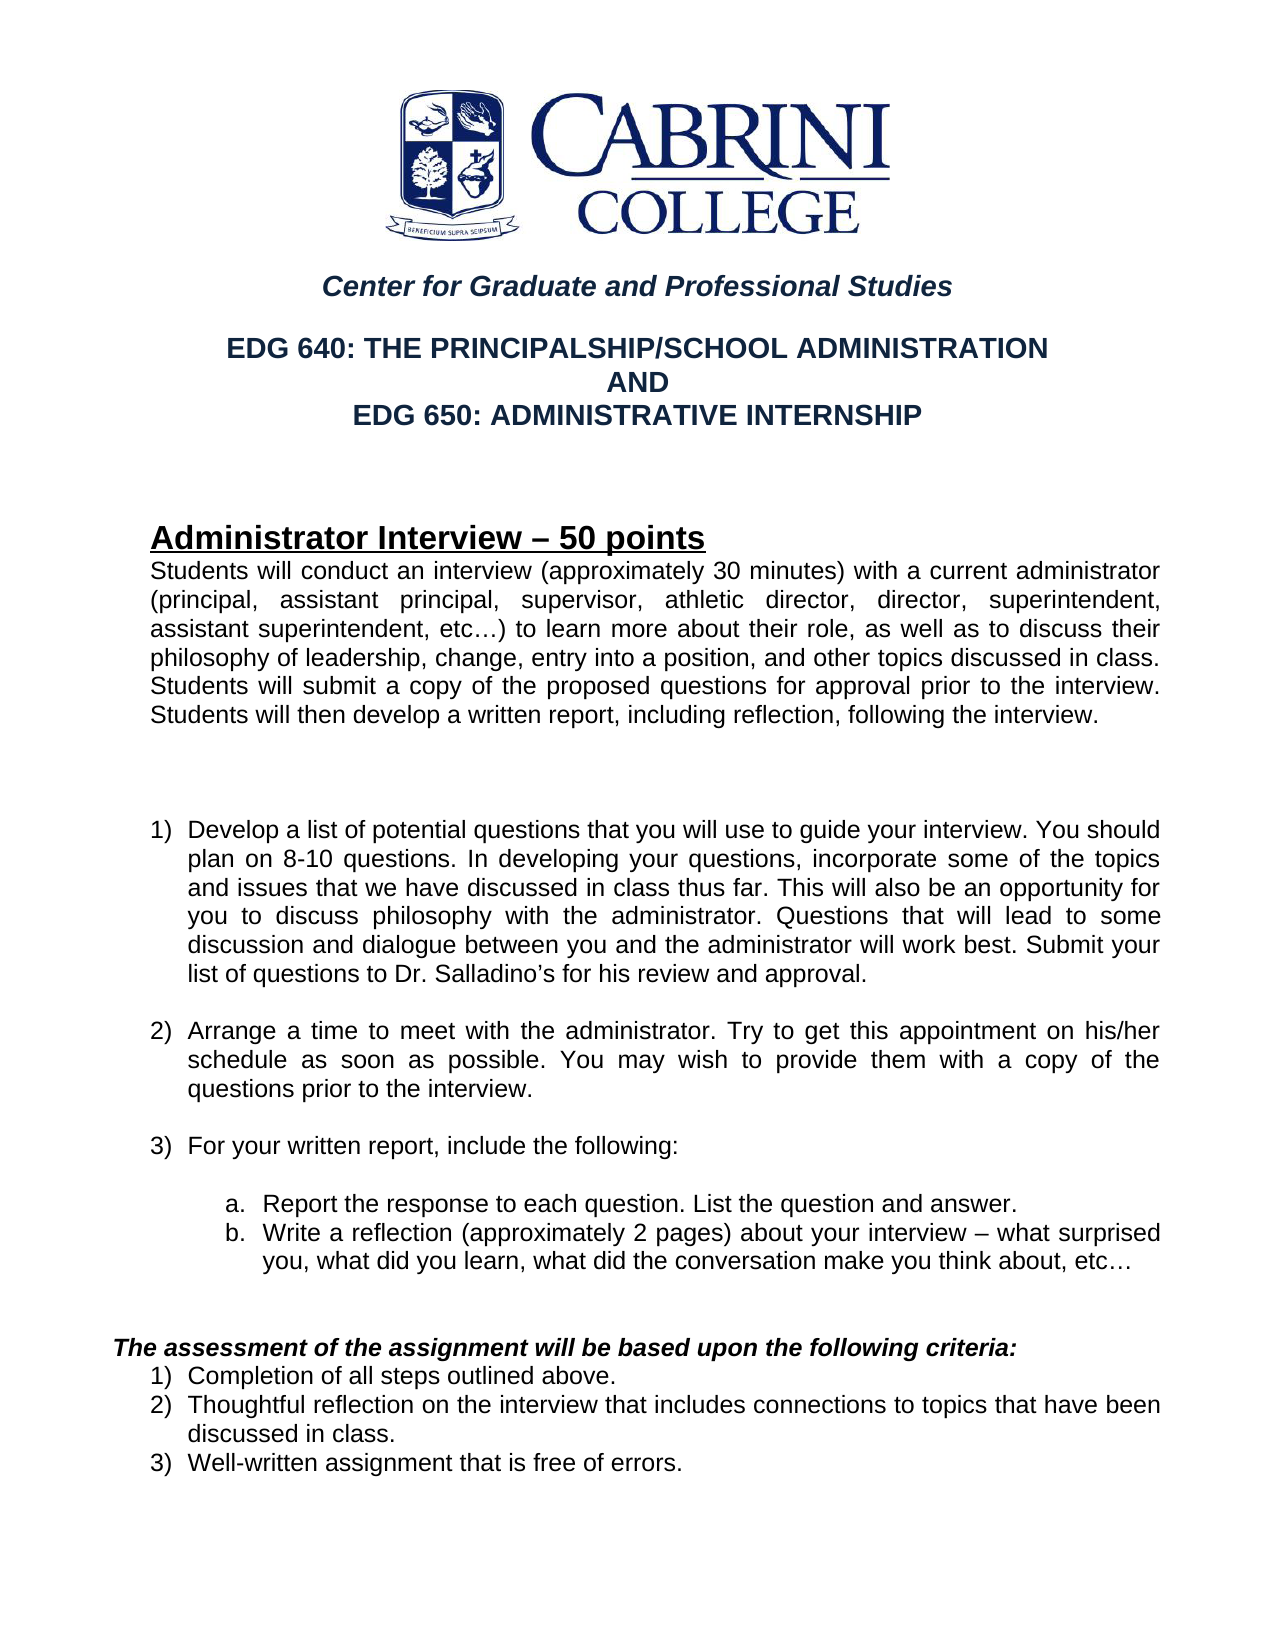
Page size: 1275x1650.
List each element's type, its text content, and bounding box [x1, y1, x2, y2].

list Well-written assignment that is free of errors. [150, 1448, 1162, 1476]
text EDG 640: THE PRINCIPALSHIP/SCHOOL ADMINISTRATION [112, 331, 1162, 364]
list Thoughtful reflection on the interview that includes connections to topics that have been discussed in class. [150, 1390, 1162, 1448]
list Arrange a time to meet with the administrator. Try to get this appointment on his/her schedule as soon as possible. You may wish to provide them with a copy of the questions prior to the interview. [150, 1016, 1162, 1103]
text Administrator Interview – 50 points [112, 518, 1162, 556]
text Students will conduct an interview (approximately 30 minutes) with a current administrator (principal, assistant principal, supervisor, athletic director, director, superintendent, assistant superintendent, etc…) to learn more about their role, as well as to discuss their philosophy of leadership, change, entry into a position, and other topics discussed in class. Students will submit a copy of the proposed questions for approval prior to the interview. Students will then develop a written report, including reflection, following the interview. [150, 556, 1162, 729]
list Completion of all steps outlined above. [150, 1361, 1162, 1390]
list Report the response to each question. List the question and answer. [225, 1189, 1162, 1218]
text Center for Graduate and Professional Studies [112, 269, 1162, 302]
text The assessment of the assignment will be based upon the following criteria: [112, 1333, 1162, 1361]
list Develop a list of potential questions that you will use to guide your interview. You should plan on 8-10 questions. In developing your questions, incorporate some of the topics and issues that we have discussed in class thus far. This will also be an opportunity for you to discuss philosophy with the administrator. Questions that will lead to some discussion and dialogue between you and the administrator will work best. Submit your list of questions to Dr. Salladino’s for his review and approval. [150, 815, 1162, 988]
text EDG 650: ADMINISTRATIVE INTERNSHIP [112, 398, 1162, 432]
text AND [112, 364, 1162, 398]
list Write a reflection (approximately 2 pages) about your interview – what surprised you, what did you learn, what did the conversation make you think about, etc… [225, 1218, 1162, 1275]
list For your written report, include the following: [150, 1131, 1162, 1160]
